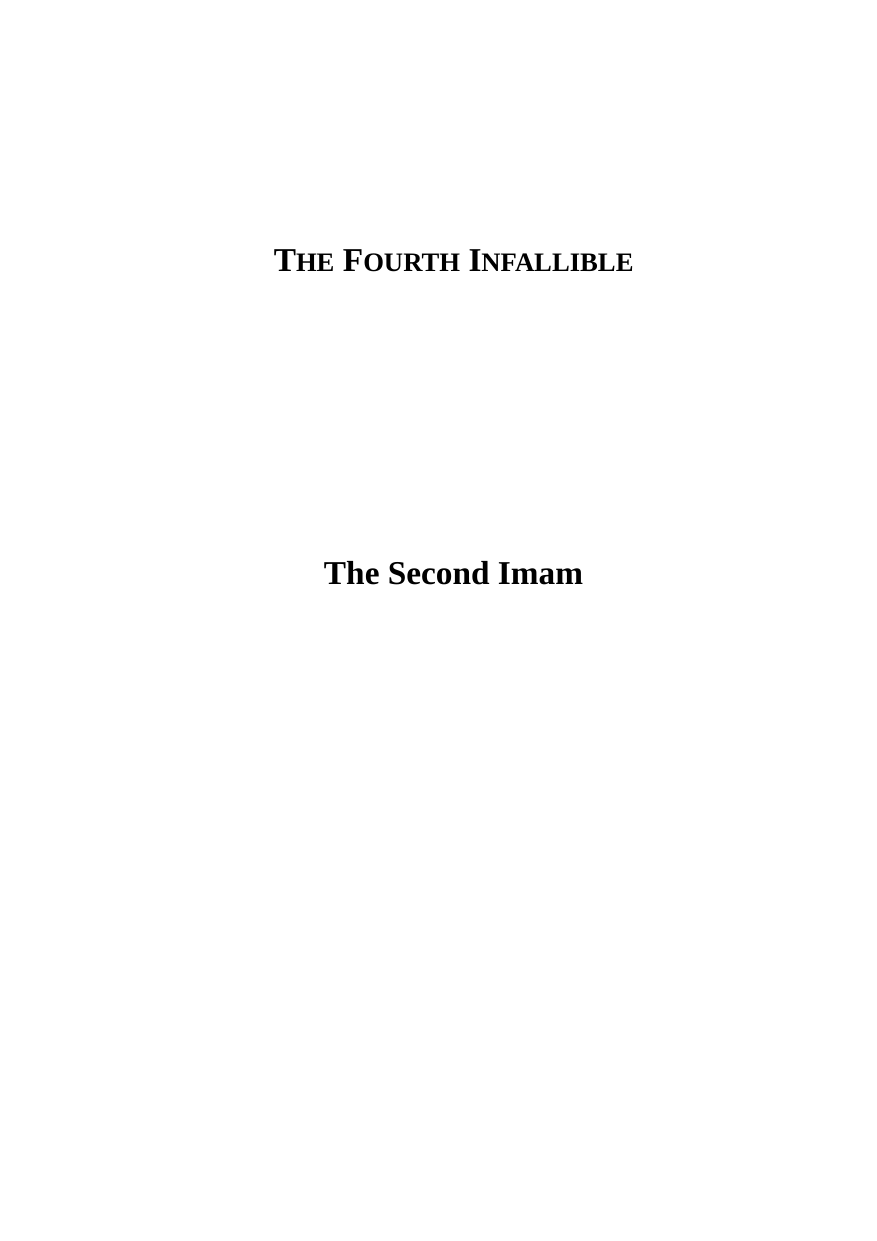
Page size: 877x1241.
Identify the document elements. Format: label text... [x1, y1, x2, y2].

text The Second Imam [105, 553, 802, 592]
text The Fourth Infallible [105, 240, 802, 278]
